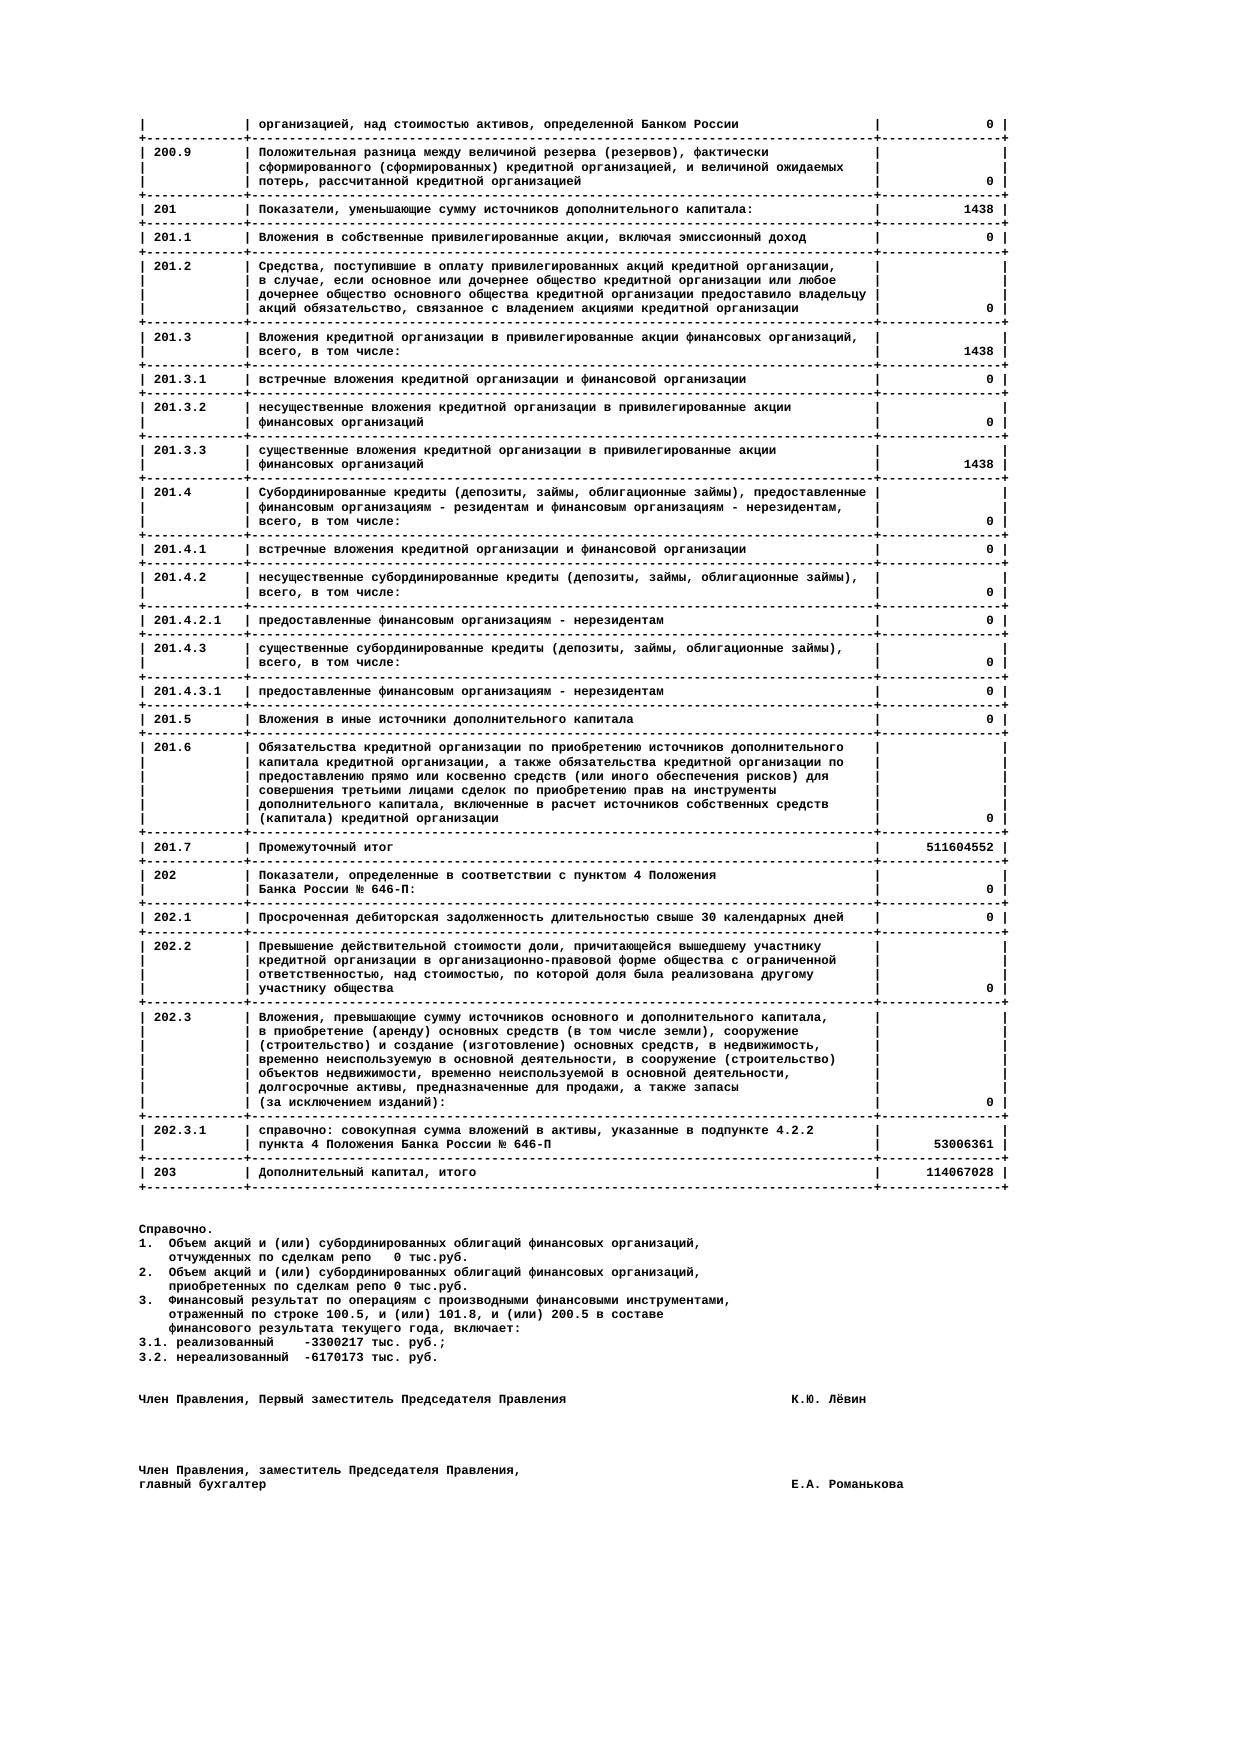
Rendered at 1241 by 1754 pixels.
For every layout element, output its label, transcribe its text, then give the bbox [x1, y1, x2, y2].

text +-------------+-----------------------------------------------------------------------------------+----------------+ [139, 1152, 1101, 1166]
text | 201.2 | Средства, поступившие в оплату привилегированных акций кредитной организации, | | [139, 260, 1101, 274]
text | | пункта 4 Положения Банка России № 646-П | 53006361 | [139, 1138, 1101, 1152]
text | 201.3.1 | встречные вложения кредитной организации и финансовой организации | 0 | [139, 373, 1101, 387]
text | | кредитной организации в организационно-правовой форме общества с ограниченной | | [139, 954, 1101, 968]
text | | Банка России № 646-П: | 0 | [139, 883, 1101, 897]
text +-------------+-----------------------------------------------------------------------------------+----------------+ [139, 387, 1101, 401]
text | | в приобретение (аренду) основных средств (в том числе земли), сооружение | | [139, 1025, 1101, 1039]
text | | всего, в том числе: | 1438 | [139, 345, 1101, 359]
text | | финансовых организаций | 1438 | [139, 458, 1101, 472]
text +-------------+-----------------------------------------------------------------------------------+----------------+ [139, 189, 1101, 203]
text | 201.3 | Вложения кредитной организации в привилегированные акции финансовых организаций, | | [139, 331, 1101, 345]
text | | финансовых организаций | 0 | [139, 416, 1101, 430]
text +-------------+-----------------------------------------------------------------------------------+----------------+ [139, 826, 1101, 841]
text | | акций обязательство, связанное с владением акциями кредитной организации | 0 | [139, 302, 1101, 316]
text | | капитала кредитной организации, а также обязательства кредитной организации по | | [139, 756, 1101, 770]
text +-------------+-----------------------------------------------------------------------------------+----------------+ [139, 246, 1101, 260]
text | | объектов недвижимости, временно неиспользуемой в основной деятельности, | | [139, 1067, 1101, 1081]
text Член Правления, заместитель Председателя Правления, [139, 1464, 1101, 1478]
text отчужденных по сделкам репо 0 тыс.руб. [139, 1251, 1101, 1266]
text | | дочернее общество основного общества кредитной организации предоставило владельцу | | [139, 288, 1101, 302]
text +-------------+-----------------------------------------------------------------------------------+----------------+ [139, 472, 1101, 486]
text +-------------+-----------------------------------------------------------------------------------+----------------+ [139, 699, 1101, 713]
text Справочно. [139, 1223, 1101, 1237]
text | 201.4.1 | встречные вложения кредитной организации и финансовой организации | 0 | [139, 543, 1101, 557]
text главный бухгалтер Е.А. Романькова [139, 1478, 1101, 1492]
text 3.1. реализованный -3300217 тыс. руб.; [139, 1336, 1101, 1351]
text | | в случае, если основное или дочернее общество кредитной организации или любое | | [139, 274, 1101, 288]
text | | всего, в том числе: | 0 | [139, 656, 1101, 671]
text | 202.3 | Вложения, превышающие сумму источников основного и дополнительного капитала, | | [139, 1011, 1101, 1025]
text | | финансовым организациям - резидентам и финансовым организациям - нерезидентам, | | [139, 501, 1101, 515]
text | | ответственностью, над стоимостью, по которой доля была реализована другому | | [139, 968, 1101, 982]
text финансового результата текущего года, включает: [139, 1322, 1101, 1336]
text | 201.4.2 | несущественные субординированные кредиты (депозиты, займы, облигационные займы), | | [139, 571, 1101, 586]
text +-------------+-----------------------------------------------------------------------------------+----------------+ [139, 316, 1101, 331]
text | | долгосрочные активы, предназначенные для продажи, а также запасы | | [139, 1081, 1101, 1096]
text +-------------+-----------------------------------------------------------------------------------+----------------+ [139, 557, 1101, 571]
text | 201.3.2 | несущественные вложения кредитной организации в привилегированные акции | | [139, 401, 1101, 416]
text | | потерь, рассчитанной кредитной организацией | 0 | [139, 175, 1101, 189]
text | 202.2 | Превышение действительной стоимости доли, причитающейся вышедшему участнику | | [139, 940, 1101, 954]
text | | предоставлению прямо или косвенно средств (или иного обеспечения рисков) для | | [139, 770, 1101, 784]
text | | участнику общества | 0 | [139, 982, 1101, 996]
text | | совершения третьими лицами сделок по приобретению прав на инструменты | | [139, 784, 1101, 798]
text | 201 | Показатели, уменьшающие сумму источников дополнительного капитала: | 1438 | [139, 203, 1101, 217]
text приобретенных по сделкам репо 0 тыс.руб. [139, 1280, 1101, 1294]
text 2. Объем акций и (или) субординированных облигаций финансовых организаций, [139, 1266, 1101, 1280]
text | | временно неиспользуемую в основной деятельности, в сооружение (строительство) | | [139, 1053, 1101, 1067]
text 3.2. нереализованный -6170173 тыс. руб. [139, 1351, 1101, 1365]
text | | всего, в том числе: | 0 | [139, 515, 1101, 529]
text +-------------+-----------------------------------------------------------------------------------+----------------+ [139, 529, 1101, 543]
text | | (капитала) кредитной организации | 0 | [139, 812, 1101, 826]
text +-------------+-----------------------------------------------------------------------------------+----------------+ [139, 430, 1101, 444]
text +-------------+-----------------------------------------------------------------------------------+----------------+ [139, 359, 1101, 373]
text | 201.4.3.1 | предоставленные финансовым организациям - нерезидентам | 0 | [139, 685, 1101, 699]
text +-------------+-----------------------------------------------------------------------------------+----------------+ [139, 671, 1101, 685]
text | | (строительство) и создание (изготовление) основных средств, в недвижимость, | | [139, 1039, 1101, 1053]
text | | сформированного (сформированных) кредитной организацией, и величиной ожидаемых | | [139, 161, 1101, 175]
text Член Правления, Первый заместитель Председателя Правления К.Ю. Лёвин [139, 1393, 1101, 1407]
text +-------------+-----------------------------------------------------------------------------------+----------------+ [139, 996, 1101, 1011]
text | 201.4.2.1 | предоставленные финансовым организациям - нерезидентам | 0 | [139, 614, 1101, 628]
text +-------------+-----------------------------------------------------------------------------------+----------------+ [139, 628, 1101, 642]
text | 201.6 | Обязательства кредитной организации по приобретению источников дополнительного | | [139, 741, 1101, 756]
text | 200.9 | Положительная разница между величиной резерва (резервов), фактически | | [139, 146, 1101, 161]
text +-------------+-----------------------------------------------------------------------------------+----------------+ [139, 1181, 1101, 1195]
text | 201.3.3 | существенные вложения кредитной организации в привилегированные акции | | [139, 444, 1101, 458]
text | 201.7 | Промежуточный итог | 511604552 | [139, 841, 1101, 855]
text +-------------+-----------------------------------------------------------------------------------+----------------+ [139, 897, 1101, 911]
text | 202 | Показатели, определенные в соответствии с пунктом 4 Положения | | [139, 869, 1101, 883]
text +-------------+-----------------------------------------------------------------------------------+----------------+ [139, 217, 1101, 231]
text | 202.1 | Просроченная дебиторская задолженность длительностью свыше 30 календарных дней | 0 | [139, 911, 1101, 926]
text +-------------+-----------------------------------------------------------------------------------+----------------+ [139, 1110, 1101, 1124]
text | 203 | Дополнительный капитал, итого | 114067028 | [139, 1166, 1101, 1181]
text 3. Финансовый результат по операциям с производными финансовыми инструментами, [139, 1294, 1101, 1308]
text | | организацией, над стоимостью активов, определенной Банком России | 0 | [139, 118, 1101, 132]
text +-------------+-----------------------------------------------------------------------------------+----------------+ [139, 855, 1101, 869]
text отраженный по строке 100.5, и (или) 101.8, и (или) 200.5 в составе [139, 1308, 1101, 1322]
text | | (за исключением изданий): | 0 | [139, 1096, 1101, 1110]
text | 201.1 | Вложения в собственные привилегированные акции, включая эмиссионный доход | 0 | [139, 231, 1101, 246]
text +-------------+-----------------------------------------------------------------------------------+----------------+ [139, 926, 1101, 940]
text | 202.3.1 | справочно: совокупная сумма вложений в активы, указанные в подпункте 4.2.2 | | [139, 1124, 1101, 1138]
text | 201.4 | Субординированные кредиты (депозиты, займы, облигационные займы), предоставленные | | [139, 486, 1101, 501]
text | 201.5 | Вложения в иные источники дополнительного капитала | 0 | [139, 713, 1101, 727]
text | 201.4.3 | существенные субординированные кредиты (депозиты, займы, облигационные займы), | | [139, 642, 1101, 656]
text | | всего, в том числе: | 0 | [139, 586, 1101, 600]
text +-------------+-----------------------------------------------------------------------------------+----------------+ [139, 727, 1101, 741]
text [139, 132, 1101, 146]
text +-------------+-----------------------------------------------------------------------------------+----------------+ [139, 600, 1101, 614]
text 1. Объем акций и (или) субординированных облигаций финансовых организаций, [139, 1237, 1101, 1251]
text | | дополнительного капитала, включенные в расчет источников собственных средств | | [139, 798, 1101, 812]
